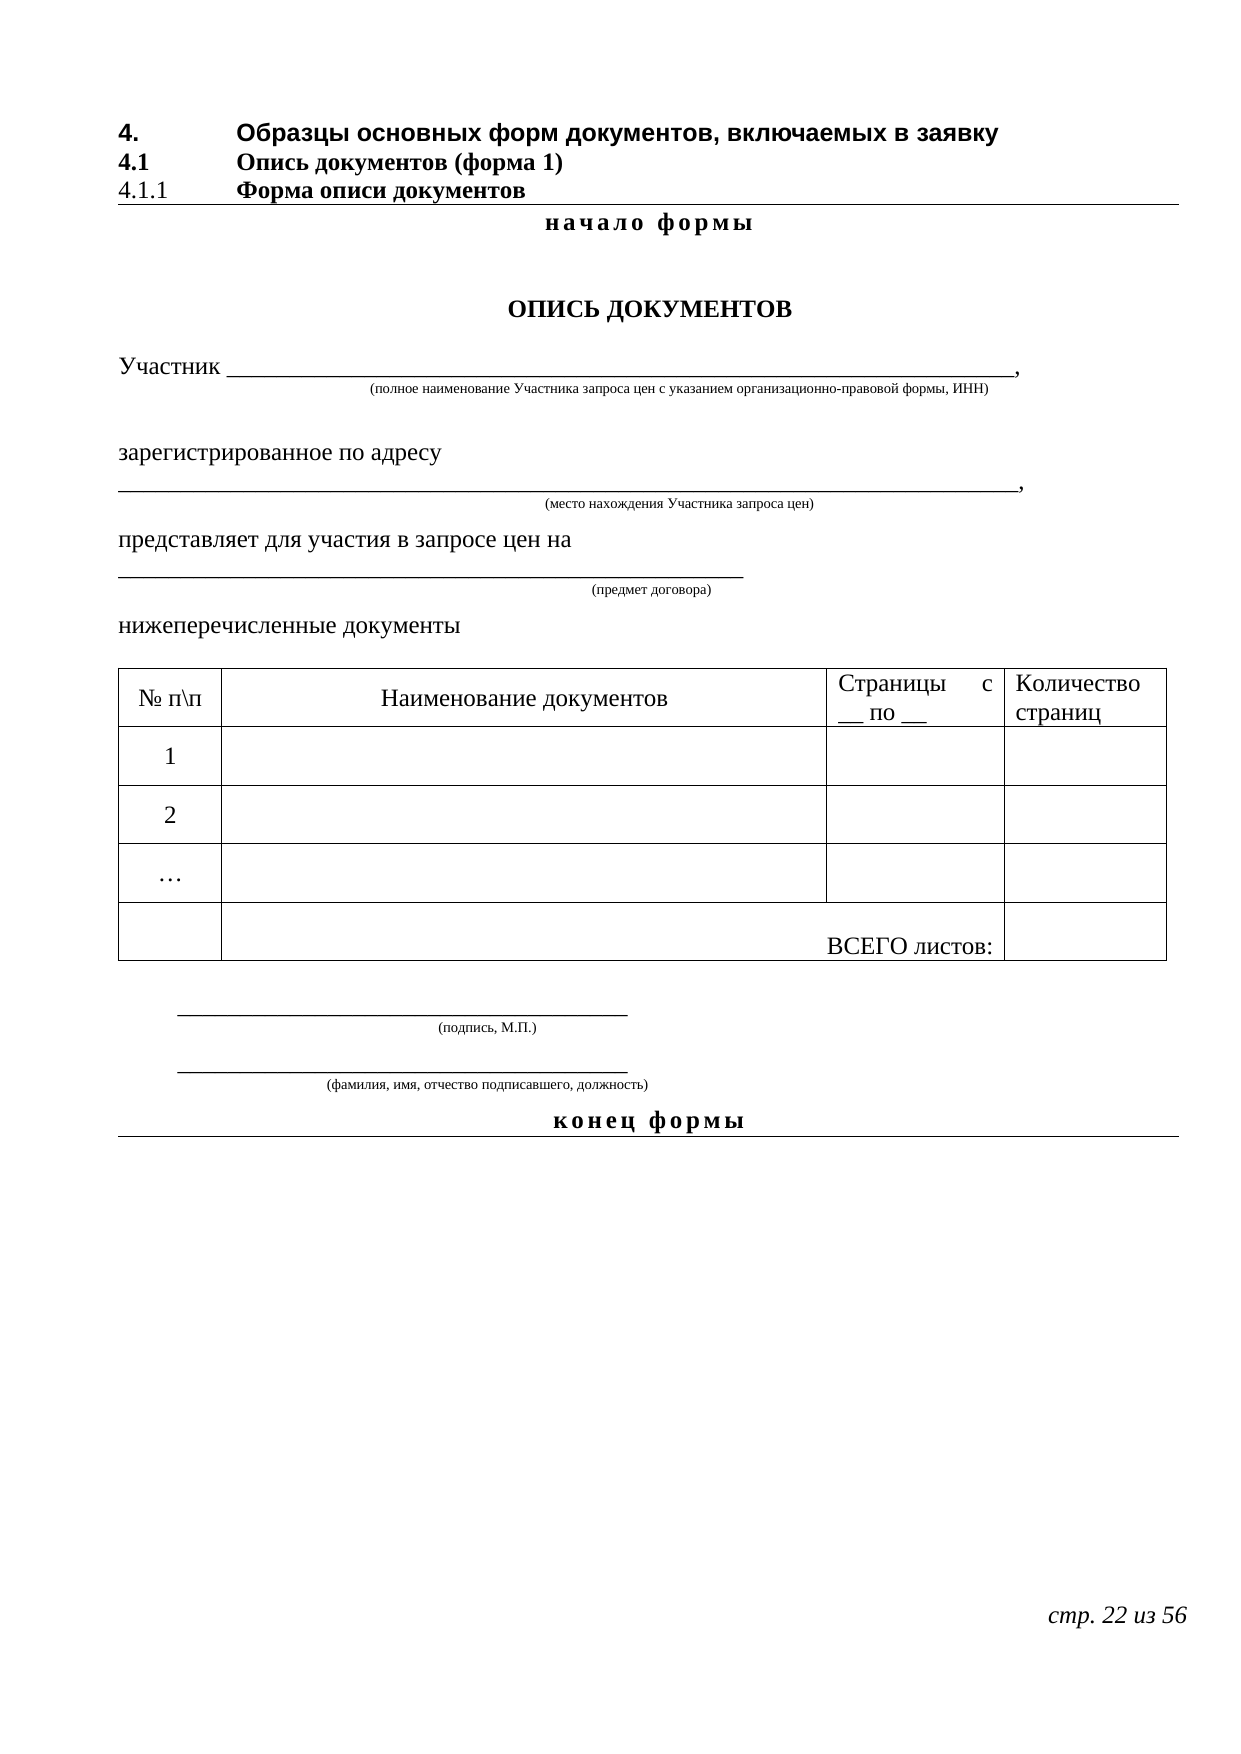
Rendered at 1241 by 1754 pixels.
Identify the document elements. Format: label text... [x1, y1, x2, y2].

subtitle Опись документов (форма 1) [118, 147, 1181, 176]
subtitle Образцы основных форм документов, включаемых в заявку [118, 118, 1181, 147]
text представляет для участия в запросе цен на [118, 524, 1181, 552]
text ________________________________________________________________________, [118, 466, 1181, 495]
table_header Наименование документов [222, 669, 826, 726]
table_cell 1 [119, 727, 221, 784]
text ____________________________________ [118, 990, 1181, 1019]
table_header № п\п [119, 669, 221, 726]
table_cell [222, 727, 826, 784]
text (подпись, М.П.) [118, 1019, 797, 1047]
text зарегистрированное по адресу [118, 437, 1181, 466]
text __________________________________________________ [118, 552, 1181, 581]
table_cell [827, 844, 1004, 902]
text ОПИСЬ ДОКУМЕНТОВ [118, 294, 1181, 322]
table_cell [827, 786, 1004, 843]
text нижеперечисленные документы [118, 610, 1181, 639]
table_cell … [119, 844, 221, 902]
list Форма описи документов [118, 176, 1181, 204]
table_cell [1005, 786, 1166, 843]
text (место нахождения Участника запроса цен) [118, 495, 1181, 524]
text (фамилия, имя, отчество подписавшего, должность) [118, 1076, 797, 1105]
table_cell 2 [119, 786, 221, 843]
table_cell [827, 727, 1004, 784]
table_header Страницы с __ по __ [827, 669, 1004, 726]
table_cell [1005, 727, 1166, 784]
text (предмет договора) [118, 581, 1181, 610]
text Участник _______________________________________________________________, [118, 351, 1181, 380]
table_cell ВСЕГО листов: [222, 903, 1004, 960]
table_cell [222, 786, 826, 843]
table_cell [1005, 903, 1166, 960]
table_cell [1005, 844, 1166, 902]
text конец формы [118, 1105, 1179, 1136]
table_cell [119, 903, 221, 960]
text (полное наименование Участника запроса цен с указанием организационно-правовой формы, ИНН) [118, 380, 1181, 409]
table_cell [222, 844, 826, 902]
table_header Количество страниц [1005, 669, 1166, 726]
text ____________________________________ [118, 1047, 1181, 1076]
text начало формы [118, 205, 1179, 236]
